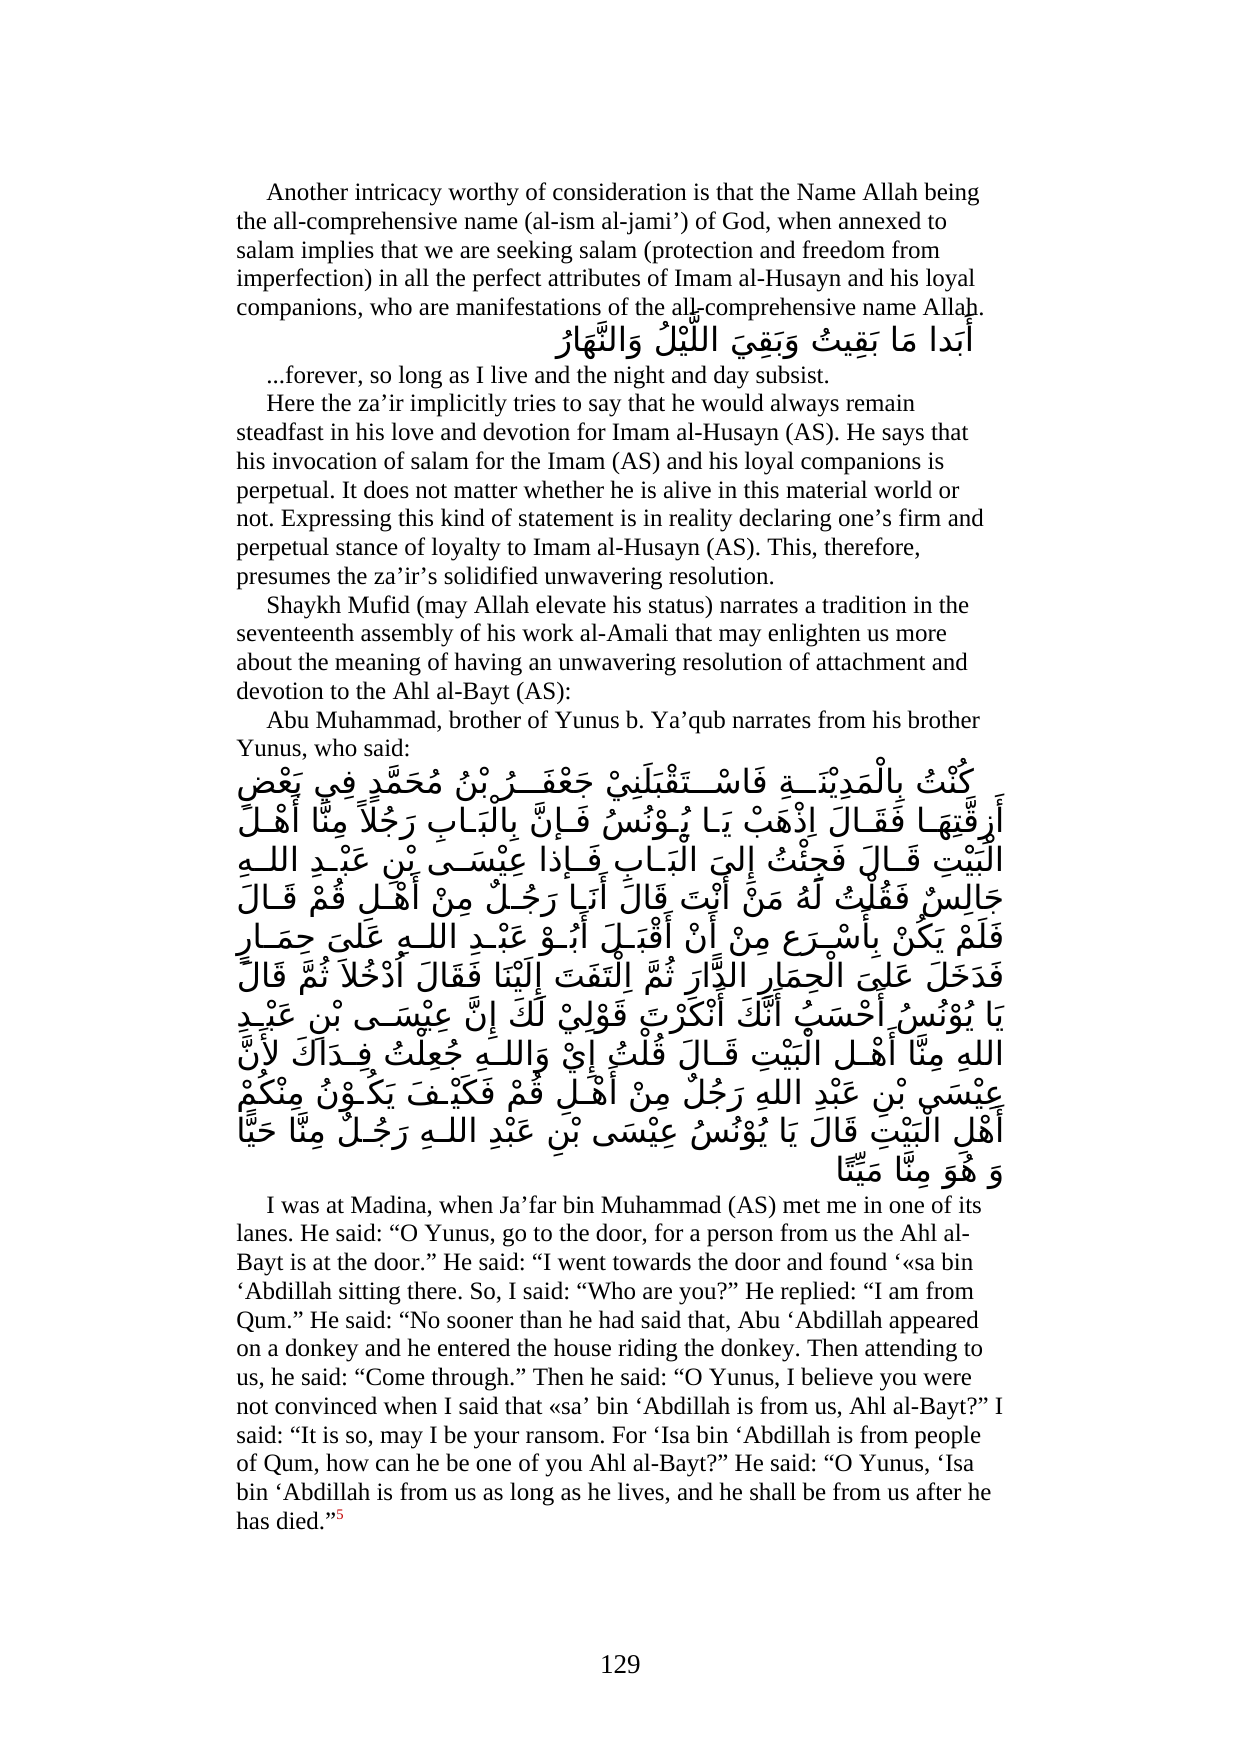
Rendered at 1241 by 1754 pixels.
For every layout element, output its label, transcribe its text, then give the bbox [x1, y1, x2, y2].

text I was at Madina, when Ja’far bin Muhammad (AS) met me in one of its lanes. He said: “O Yunus, go to the door, for a person from us the Ahl al-Bayt is at the door.” He said: “I went towards the door and found ‘«sa bin ‘Abdillah sitting there. So, I said: “Who are you?” He replied: “I am from Qum.” He said: “No sooner than he had said that, Abu ‘Abdillah appeared on a donkey and he entered the house riding the donkey. Then attending to us, he said: “Come through.” Then he said: “O Yunus, I believe you were not convinced when I said that «sa’ bin ‘Abdillah is from us, Ahl al-Bayt?” I said: “It is so, may I be your ransom. For ‘Isa bin ‘Abdillah is from people of Qum, how can he be one of you Ahl al-Bayt?” He said: “O Yunus, ‘Isa bin ‘Abdillah is from us as long as he lives, and he shall be from us after he has died.”5 [236, 1190, 1004, 1535]
text كُنْتُ بِالْمَدِيْنَةِ فَاسْتَقْبَلَنِيْ جَعْفَرُ بْنُ مُحَمَّدٍ فِي بَعْضِ أَزِقَّتِهَا فَقَالَ اِذْهَبْ يَا يُوْنُسُ فَإنَّ بِالْبَابِ رَجُلاً مِنَّا أَهْلَ الْبَيْتِ قَالَ فَجِئْتُ إِلىَ الْبَابِ فَإذا عِيْسَى بْنِ عَبْدِ اللهِ جَالِسٌ فَقُلْتُ لَهُ مَنْ أَنْتَ قَالَ أَنَا رَجُلٌ مِنْ أَهْلِ قُمْ قَالَ فَلَمْ يَكُنْ بِأَسْرَع مِنْ أَنْ أَقْبَلَ أَبُوْ عَبْدِ اللهِ عَلىَ حِمَارٍ فَدَخَلَ عَلىَ الْحِمَارِ الدًَّارَ ثُمَّ اِلْتَفَتَ إِلَيْنَا فَقَالَ اُدْخُلاَ ثُمَّ قَالَ يَا يُوْنُسُ أَحْسَبُ أَنَّكَ أَنْكَرْتَ قَوْلِيْ لَكَ إِنَّ عِيْسَى بْنِ عَبْدِ اللهِ مِنَّا أَهْل الْبَيْتِ قَالَ قُلْتُ إِيْ وَاللهِ جُعِلْتُ فِدَاكَ لأَنَّ عِيْسَى بْنِ عَبْدِ اللهِ رَجُلٌ مِنْ أَهْلِ قُمْ فَكَيْفَ يَكُوْنُ مِنْكُمْ أَهْلِ الْبَيْتِ قَالَ يَا يُوْنُسُ عِيْسَى بْنِ عَبْدِ اللهِ رَجُلٌ مِنَّا حَيًّا وَ هُوَ مِنَّا مَيِّتًا [236, 762, 1004, 1190]
text Abu Muhammad, brother of Yunus b. Ya’qub narrates from his brother Yunus, who said: [236, 705, 1004, 762]
text Shaykh Mufid (may Allah elevate his status) narrates a tradition in the seventeenth assembly of his work al-Amali that may enlighten us more about the meaning of having an unwavering resolution of attachment and devotion to the Ahl al-Bayt (AS): [236, 590, 1004, 705]
text Here the za’ir implicitly tries to say that he would always remain steadfast in his love and devotion for Imam al-Husayn (AS). He says that his invocation of salam for the Imam (AS) and his loyal companions is perpetual. It does not matter whether he is alive in this material world or not. Expressing this kind of statement is in reality declaring one’s firm and perpetual stance of loyalty to Imam al-Husayn (AS). This, therefore, presumes the za’ir’s solidified unwavering resolution. [236, 388, 1004, 590]
text ...forever, so long as I live and the night and day subsist. [236, 360, 1004, 388]
text Another intricacy worthy of consideration is that the Name Allah being the all-comprehensive name (al-ism al-jami’) of God, when annexed to salam implies that we are seeking salam (protection and freedom from imperfection) in all the perfect attributes of Imam al-Husayn and his loyal companions, who are manifestations of the all-comprehensive name Allah. [236, 177, 1004, 321]
text أَبَدا مَا بَقِيتُ وَبَقِيَ اللَّيْلُ وَالنَّهَارُ [236, 321, 1004, 360]
